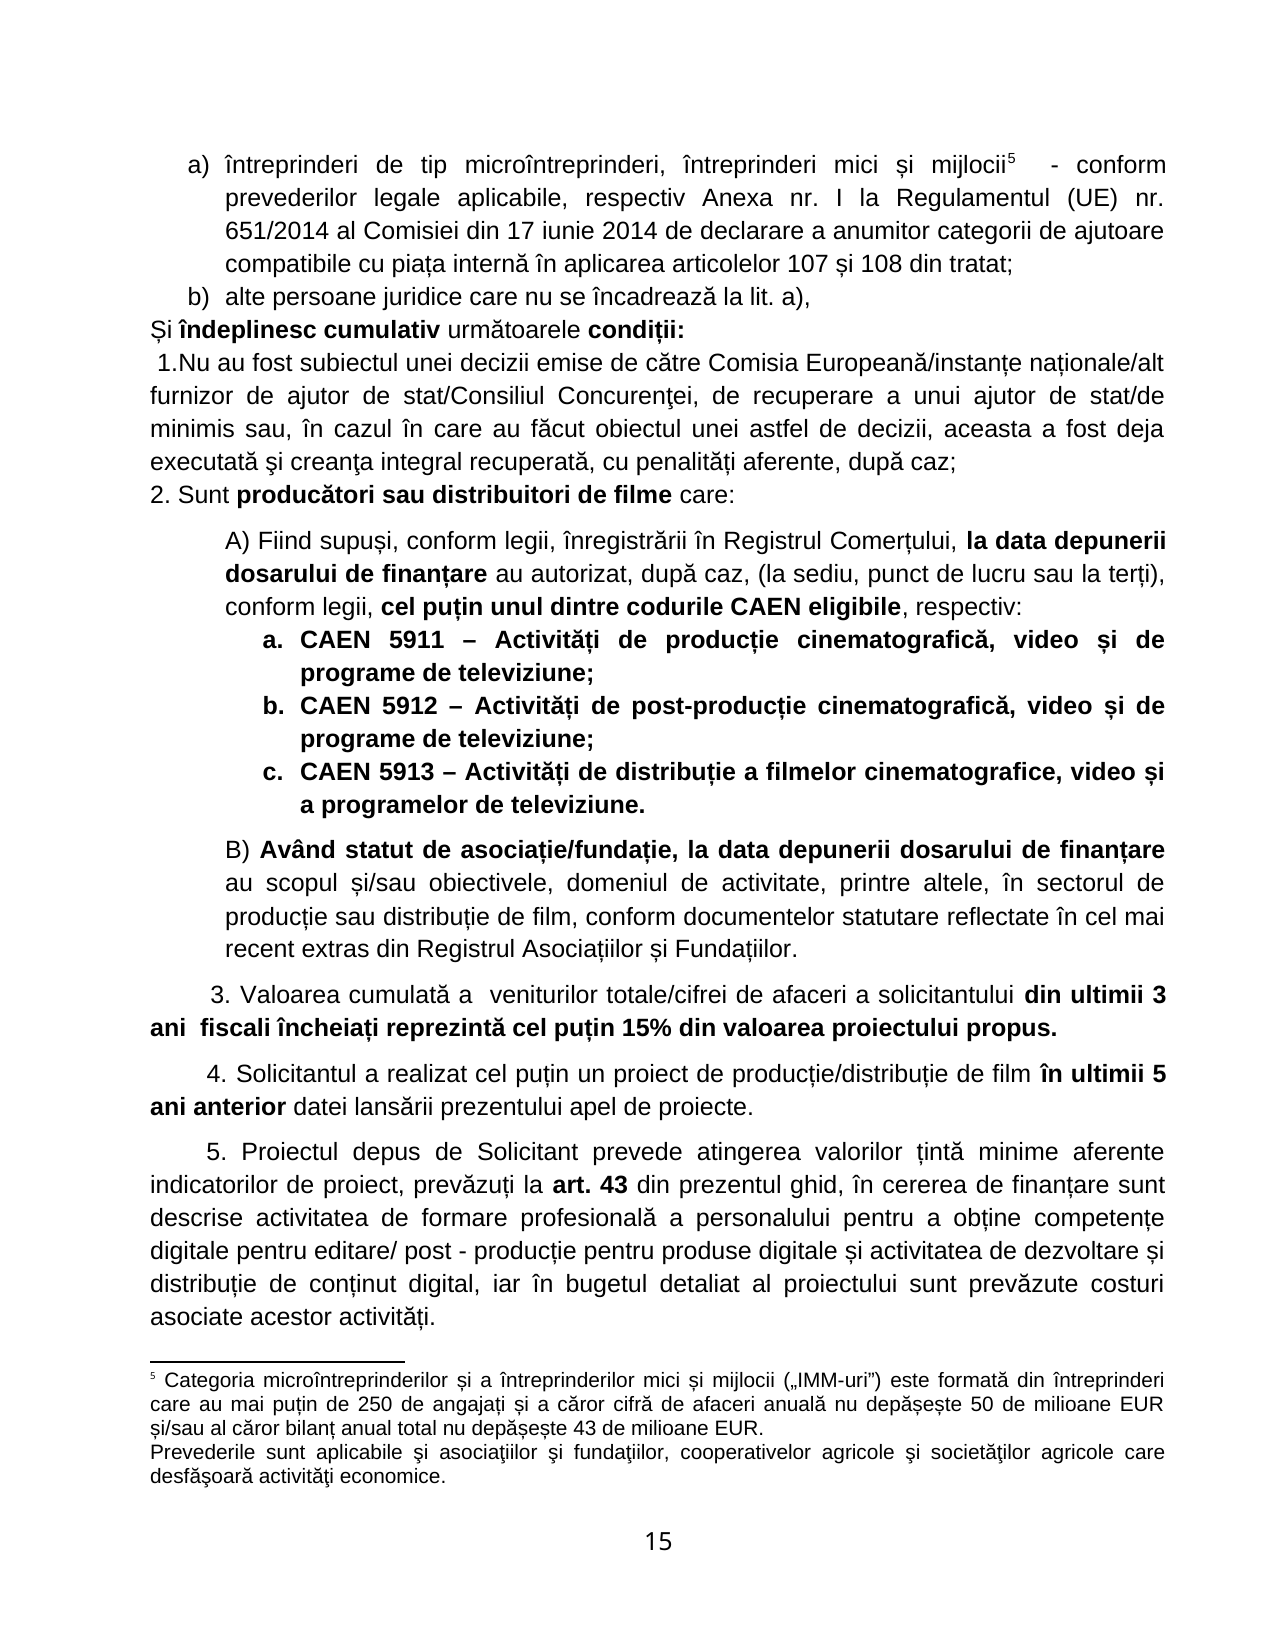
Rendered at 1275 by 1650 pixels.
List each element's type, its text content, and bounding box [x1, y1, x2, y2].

text 1. Nu au fost subiectul unei decizii emise de către Comisia Europeană/instanțe naționale/alt furnizor de ajutor de stat/Consiliul Concurenţei, de recuperare a unui ajutor de stat/de minimis sau, în cazul în care au făcut obiectul unei astfel de decizii, aceasta a fost deja executată şi creanţa integral recuperată, cu penalități aferente, după caz; [150, 348, 1167, 476]
text 3. Valoarea cumulată a veniturilor totale/cifrei de afaceri a solicitantului din ultimii 3 ani fiscali încheiați reprezintă cel puțin 15% din valoarea proiectului propus. [150, 980, 1167, 1042]
list CAEN 5913 – Activități de distribuție a filmelor cinematografice, video și a programelor de televiziune. [262, 757, 1167, 819]
text 5. Proiectul depus de Solicitant prevede atingerea valorilor țintă minime aferente indicatorilor de proiect, prevăzuți la art. 43 din prezentul ghid, în cererea de finanțare sunt descrise activitatea de formare profesională a personalului pentru a obține competențe digitale pentru editare/ post - producție pentru produse digitale și activitatea de dezvoltare și distribuție de conținut digital, iar în bugetul detaliat al proiectului sunt prevăzute costuri asociate acestor activități. [150, 1137, 1167, 1331]
list CAEN 5911 – Activități de producție cinematografică, video și de programe de televiziune; [262, 625, 1167, 687]
text 2. Sunt producători sau distribuitori de filme care: [150, 480, 1167, 509]
text 4. Solicitantul a realizat cel puțin un proiect de producție/distribuție de film în ultimii 5 ani anterior datei lansării prezentului apel de proiecte. [150, 1058, 1167, 1120]
list întreprinderi de tip microîntreprinderi, întreprinderi mici și mijlocii - conform prevederilor legale aplicabile, respectiv Anexa nr. I la Regulamentul (UE) nr. 651/2014 al Comisiei din 17 iunie 2014 de declarare a anumitor categorii de ajutoare compatibile cu piața internă în aplicarea articolelor 107 și 108 din tratat; [187, 150, 1167, 278]
list alte persoane juridice care nu se încadrează la lit. a), [187, 282, 1167, 311]
list A) Fiind supuși, conform legii, înregistrării în Registrul Comerțului, la data depunerii dosarului de finanțare au autorizat, după caz, (la sediu, punct de lucru sau la terți), conform legii, cel puțin unul dintre codurile CAEN eligibile, respectiv: [225, 526, 1167, 621]
text B) Având statut de asociație/fundație, la data depunerii dosarului de finanțare au scopul și/sau obiectivele, domeniul de activitate, printre altele, în sectorul de producție sau distribuție de film, conform documentelor statutare reflectate în cel mai recent extras din Registrul Asociațiilor și Fundațiilor. [225, 835, 1167, 963]
list CAEN 5912 – Activități de post-producție cinematografică, video și de programe de televiziune; [262, 691, 1167, 753]
text Și îndeplinesc cumulativ următoarele condiții: [150, 315, 1167, 344]
